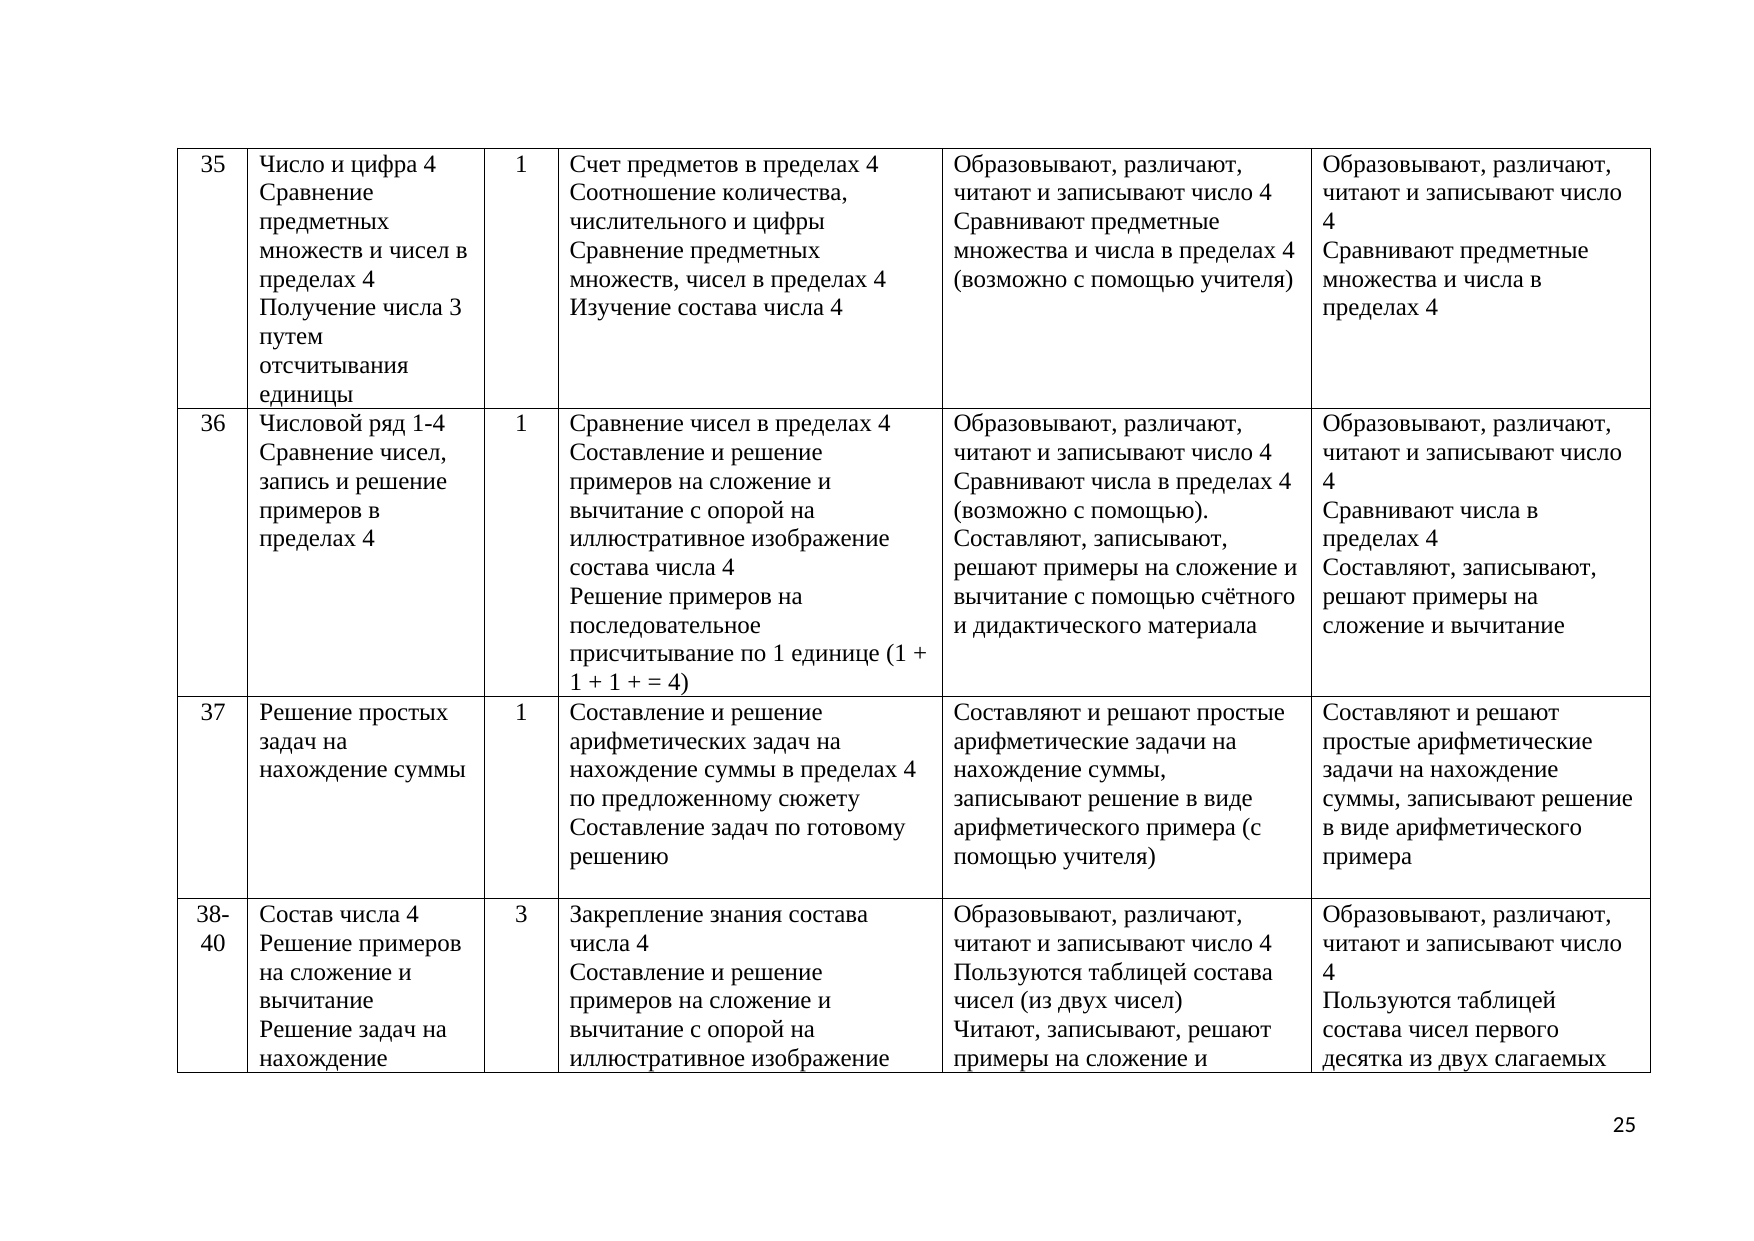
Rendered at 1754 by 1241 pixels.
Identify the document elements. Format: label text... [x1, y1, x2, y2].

table_cell Сравнение чисел в пределах 4 Составление и решение примеров на сложение и вычитание с опорой на иллюстративное изображение состава числа 4 Решение примеров на последовательное присчитывание по 1 единице (1 + 1 + 1 + = 4) [559, 409, 942, 696]
table_cell 36 [178, 409, 247, 696]
table_cell Числовой ряд 1-4 Сравнение чисел, запись и решение примеров в пределах 4 [248, 409, 484, 696]
table_cell Составляют и решают простые арифметические задачи на нахождение суммы, записывают решение в виде арифметического примера [1312, 697, 1650, 898]
table_header 35 [178, 149, 247, 407]
table_cell 1 [485, 409, 558, 696]
table_header Образовывают, различают, читают и записывают число 4 Сравнивают предметные множества и числа в пределах 4 (возможно с помощью учителя) [943, 149, 1311, 407]
table_header Счет предметов в пределах 4 Соотношение количества, числительного и цифры Сравнение предметных множеств, чисел в пределах 4 Изучение состава числа 4 [559, 149, 942, 407]
table_header Число и цифра 4 Сравнение предметных множеств и чисел в пределах 4 Получение числа 3 путем отсчитывания единицы [248, 149, 484, 407]
table_cell 3 [485, 899, 558, 1072]
table_cell 1 [485, 697, 558, 898]
table_header 1 [485, 149, 558, 407]
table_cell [559, 899, 942, 1072]
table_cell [248, 899, 484, 1072]
table_cell Составление и решение арифметических задач на нахождение суммы в пределах 4 по предложенному сюжету Составление задач по готовому решению [559, 697, 942, 898]
table_header Образовывают, различают, читают и записывают число 4 Сравнивают предметные множества и числа в пределах 4 [1312, 149, 1650, 407]
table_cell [943, 899, 1311, 1072]
table_cell 38-40 [178, 899, 247, 1072]
table_cell Образовывают, различают, читают и записывают число 4 Сравнивают числа в пределах 4 (возможно с помощью). Составляют, записывают, решают примеры на сложение и вычитание с помощью счётного и дидактического материала [943, 409, 1311, 696]
table_cell Составляют и решают простые арифметические задачи на нахождение суммы, записывают решение в виде арифметического примера (с помощью учителя) [943, 697, 1311, 898]
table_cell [1312, 899, 1650, 1072]
table_cell 37 [178, 697, 247, 898]
table_cell Решение простых задач на нахождение суммы [248, 697, 484, 898]
table_cell Образовывают, различают, читают и записывают число 4 Сравнивают числа в пределах 4 Составляют, записывают, решают примеры на сложение и вычитание [1312, 409, 1650, 696]
